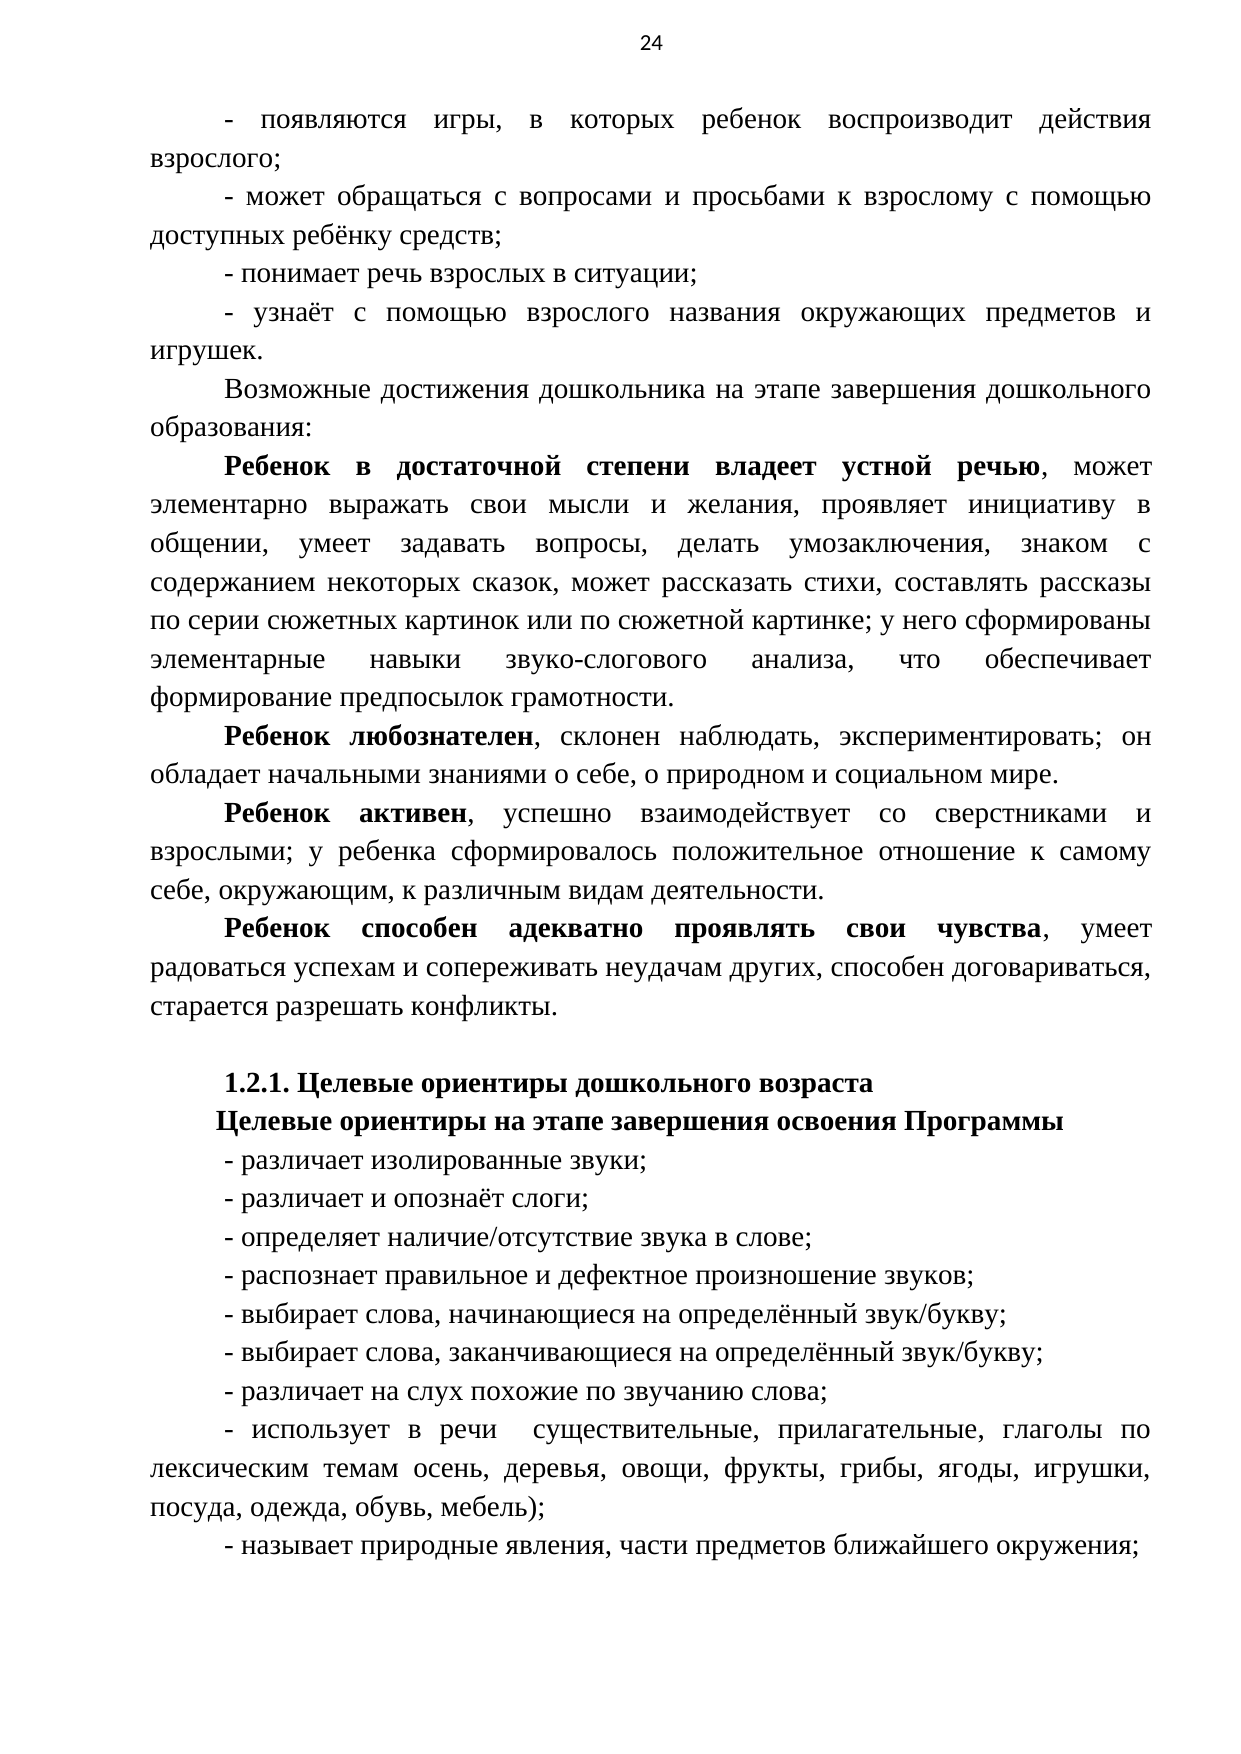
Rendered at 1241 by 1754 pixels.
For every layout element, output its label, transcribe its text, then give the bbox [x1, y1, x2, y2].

text - выбирает слова, заканчивающиеся на определённый звук/букву; [150, 1334, 1152, 1368]
text - называет природные явления, части предметов ближайшего окружения; [150, 1527, 1152, 1561]
text - выбирает слова, начинающиеся на определённый звук/букву; [150, 1296, 1152, 1329]
text Ребенок любознателен, склонен наблюдать, экспериментировать; он обладает начальными знаниями о себе, о природном и социальном мире. [150, 718, 1152, 790]
text Возможные достижения дошкольника на этапе завершения дошкольного образования: [150, 371, 1152, 443]
text Ребенок в достаточной степени владеет устной речью, может элементарно выражать свои мысли и желания, проявляет инициативу в общении, умеет задавать вопросы, делать умозаключения, знаком с содержанием некоторых сказок, может рассказать стихи, составлять рассказы по серии сюжетных картинок или по сюжетной картинке; у него сформированы элементарные навыки звуко-слогового анализа, что обеспечивает формирование предпосылок грамотности. [150, 448, 1152, 713]
text Ребенок активен, успешно взаимодействует со сверстниками и взрослыми; у ребенка сформировалось положительное отношение к самому себе, окружающим, к различным видам деятельности. [150, 795, 1152, 906]
text - может обращаться с вопросами и просьбами к взрослому с помощью доступных ребёнку средств; [150, 178, 1152, 250]
text - использует в речи существительные, прилагательные, глаголы по лексическим темам осень, деревья, овощи, фрукты, грибы, ягоды, игрушки, посуда, одежда, обувь, мебель); [150, 1412, 1152, 1522]
text - появляются игры, в которых ребенок воспроизводит действия взрослого; [150, 101, 1152, 173]
text - распознает правильное и дефектное произношение звуков; [150, 1257, 1152, 1291]
text - различает и опознаёт слоги; [150, 1180, 1152, 1214]
text - понимает речь взрослых в ситуации; [150, 255, 1152, 289]
text - различает изолированные звуки; [150, 1142, 1152, 1175]
text - узнаёт с помощью взрослого названия окружающих предметов и игрушек. [150, 294, 1152, 366]
text Целевые ориентиры на этапе завершения освоения Программы [150, 1103, 1152, 1137]
text - определяет наличие/отсутствие звука в слове; [150, 1219, 1152, 1252]
text - различает на слух похожие по звучанию слова; [150, 1373, 1152, 1407]
text Ребенок способен адекватно проявлять свои чувства, умеет радоваться успехам и сопереживать неудачам других, способен договариваться, старается разрешать конфликты. [150, 911, 1152, 1021]
text 1.2.1. Целевые ориентиры дошкольного возраста [150, 1065, 1152, 1098]
